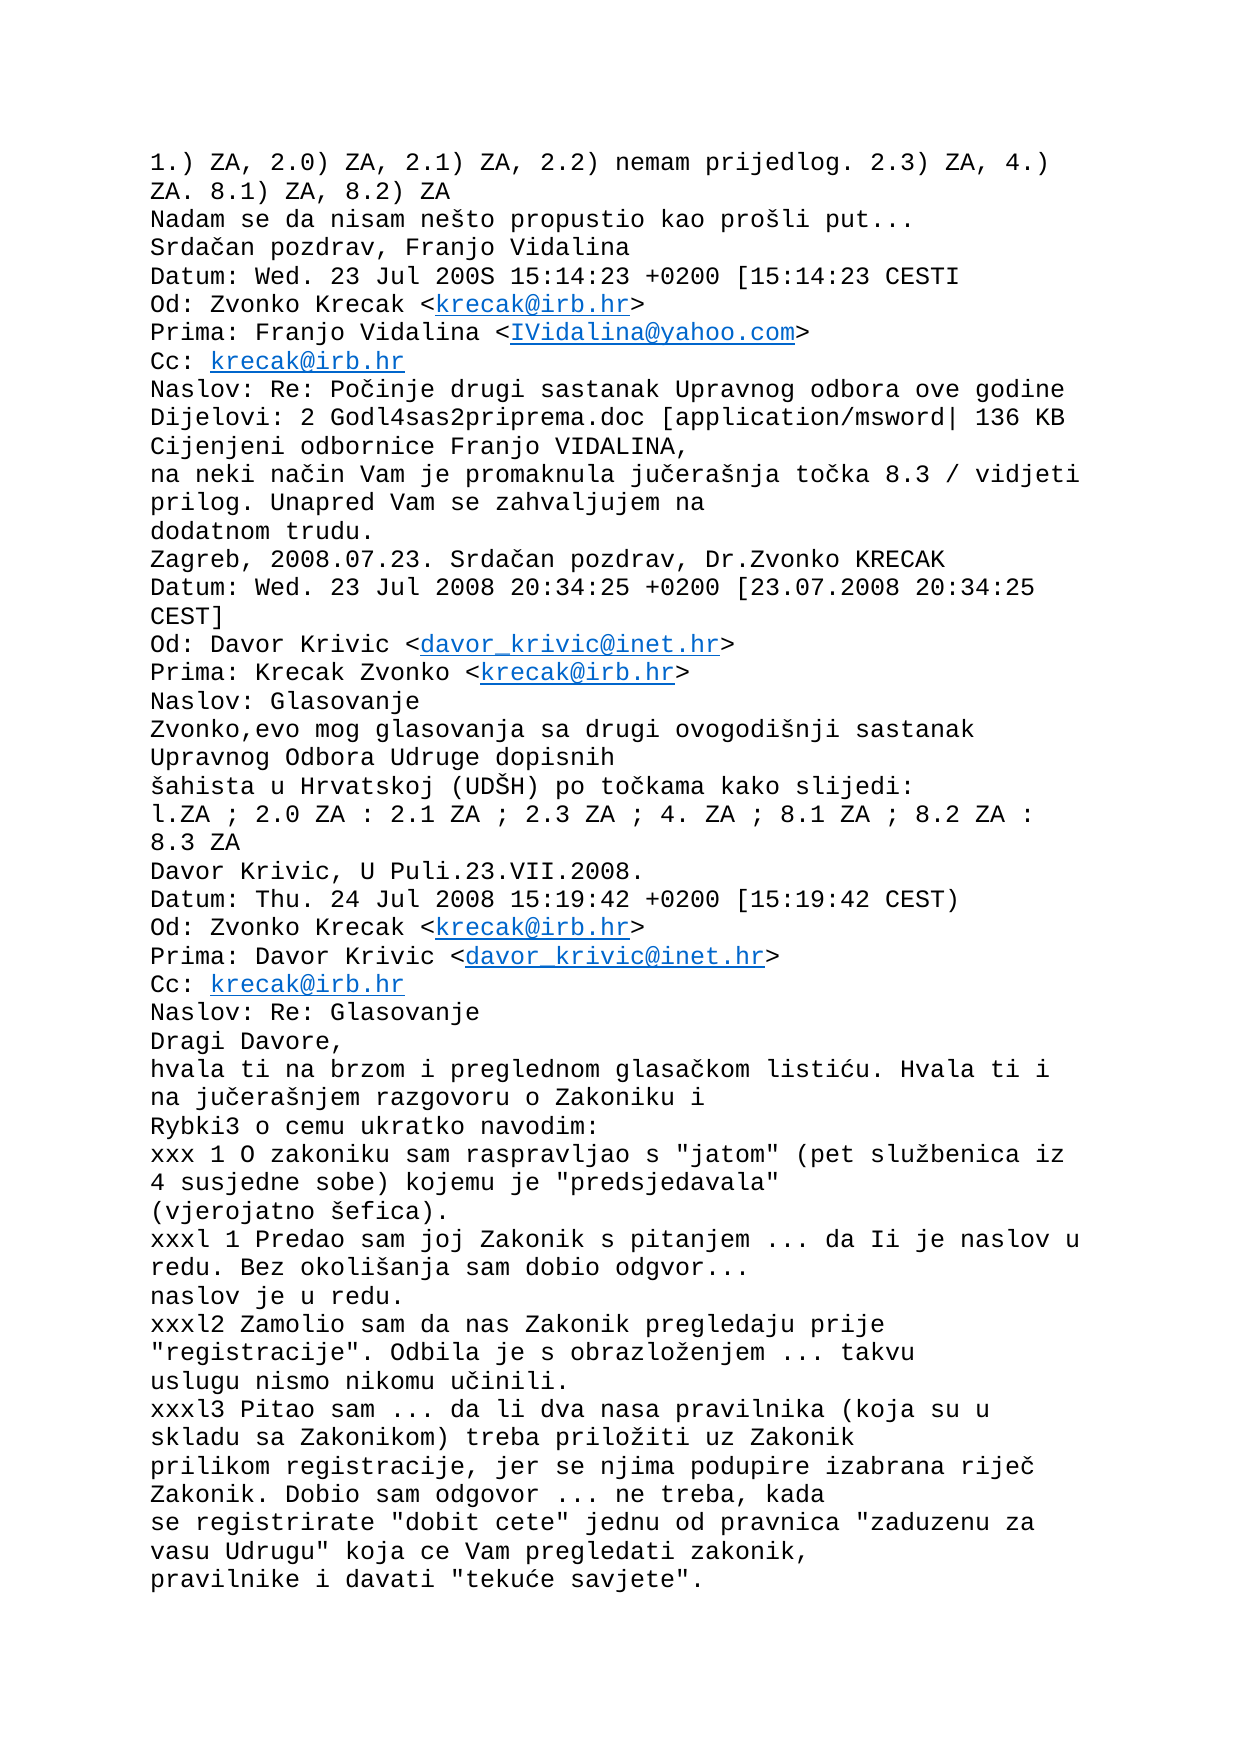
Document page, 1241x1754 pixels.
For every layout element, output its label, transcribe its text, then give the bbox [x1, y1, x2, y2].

text Davor Krivic, U Puli.23.VII.2008. [150, 858, 1090, 887]
text Zagreb, 2008.07.23. Srdačan pozdrav, Dr.Zvonko KRECAK [150, 547, 1090, 575]
text xxxl3 Pitao sam ... da li dva nasa pravilnika (koja su u skladu sa Zakonikom) treba priložiti uz Zakonik prilikom registracije, jer se njima podupire izabrana riječ Zakonik. Dobio sam odgovor ... ne treba, kada se registrirate "dobit cete" jednu od pravnica "zaduzenu za vasu Udrugu" koja ce Vam pregledati zakonik, pravilnike i davati "tekuće savjete". [150, 1397, 1090, 1595]
text xxxl 1 Predao sam joj Zakonik s pitanjem ... da Ii je naslov u redu. Bez okolišanja sam dobio odgvor... naslov je u redu. [150, 1227, 1090, 1312]
text 1.) ZA, 2.0) ZA, 2.1) ZA, 2.2) nemam prijedlog. 2.3) ZA, 4.) ZA. 8.1) ZA, 8.2) ZA Nadam se da nisam nešto propustio kao prošli put... [150, 150, 1090, 235]
text Datum: Thu. 24 Jul 2008 15:19:42 +0200 [15:19:42 CEST) [150, 887, 1090, 915]
text Cc: krecak@irb.hr [150, 348, 1090, 377]
text Prima: Krecak Zvonko <krecak@irb.hr> [150, 660, 1090, 688]
text l.ZA ; 2.0 ZA : 2.1 ZA ; 2.3 ZA ; 4. ZA ; 8.1 ZA ; 8.2 ZA : 8.3 ZA [150, 802, 1090, 858]
text hvala ti na brzom i preglednom glasačkom listiću. Hvala ti i na jučerašnjem razgovoru o Zakoniku i Rybki3 o cemu ukratko navodim: [150, 1057, 1090, 1142]
text Prima: Franjo Vidalina <IVidalina@yahoo.com> [150, 320, 1090, 348]
text šahista u Hrvatskoj (UDŠH) po točkama kako slijedi: [150, 773, 1090, 802]
text Datum: Wed. 23 Jul 200S 15:14:23 +0200 [15:14:23 CESTI Od: Zvonko Krecak <krecak@irb.hr> [150, 263, 1090, 320]
text Datum: Wed. 23 Jul 2008 20:34:25 +0200 [23.07.2008 20:34:25 CEST] [150, 575, 1090, 632]
text Zvonko,evo mog glasovanja sa drugi ovogodišnji sastanak Upravnog Odbora Udruge dopisnih [150, 717, 1090, 773]
text Cc: krecak@irb.hr Naslov: Re: Glasovanje Dragi Davore, [150, 972, 1090, 1057]
text xxxl2 Zamolio sam da nas Zakonik pregledaju prije "registracije". Odbila je s obrazloženjem ... takvu uslugu nismo nikomu učinili. [150, 1312, 1090, 1397]
text Srdačan pozdrav, Franjo Vidalina [150, 235, 1090, 263]
text Od: Davor Krivic <davor_krivic@inet.hr> [150, 632, 1090, 660]
text na neki način Vam je promaknula jučerašnja točka 8.3 / vidjeti prilog. Unapred Vam se zahvaljujem na dodatnom trudu. [150, 462, 1090, 547]
text Naslov: Glasovanje [150, 688, 1090, 717]
text xxx 1 O zakoniku sam raspravljao s "jatom" (pet službenica iz 4 susjedne sobe) kojemu je "predsjedavala" (vjerojatno šefica). [150, 1142, 1090, 1227]
text Prima: Davor Krivic <davor_krivic@inet.hr> [150, 943, 1090, 972]
text Od: Zvonko Krecak <krecak@irb.hr> [150, 915, 1090, 943]
text Naslov: Re: Počinje drugi sastanak Upravnog odbora ove godine Dijelovi: 2 Godl4sas2priprema.doc [application/msword| 136 KB Cijenjeni odbornice Franjo VIDALINA, [150, 377, 1090, 462]
